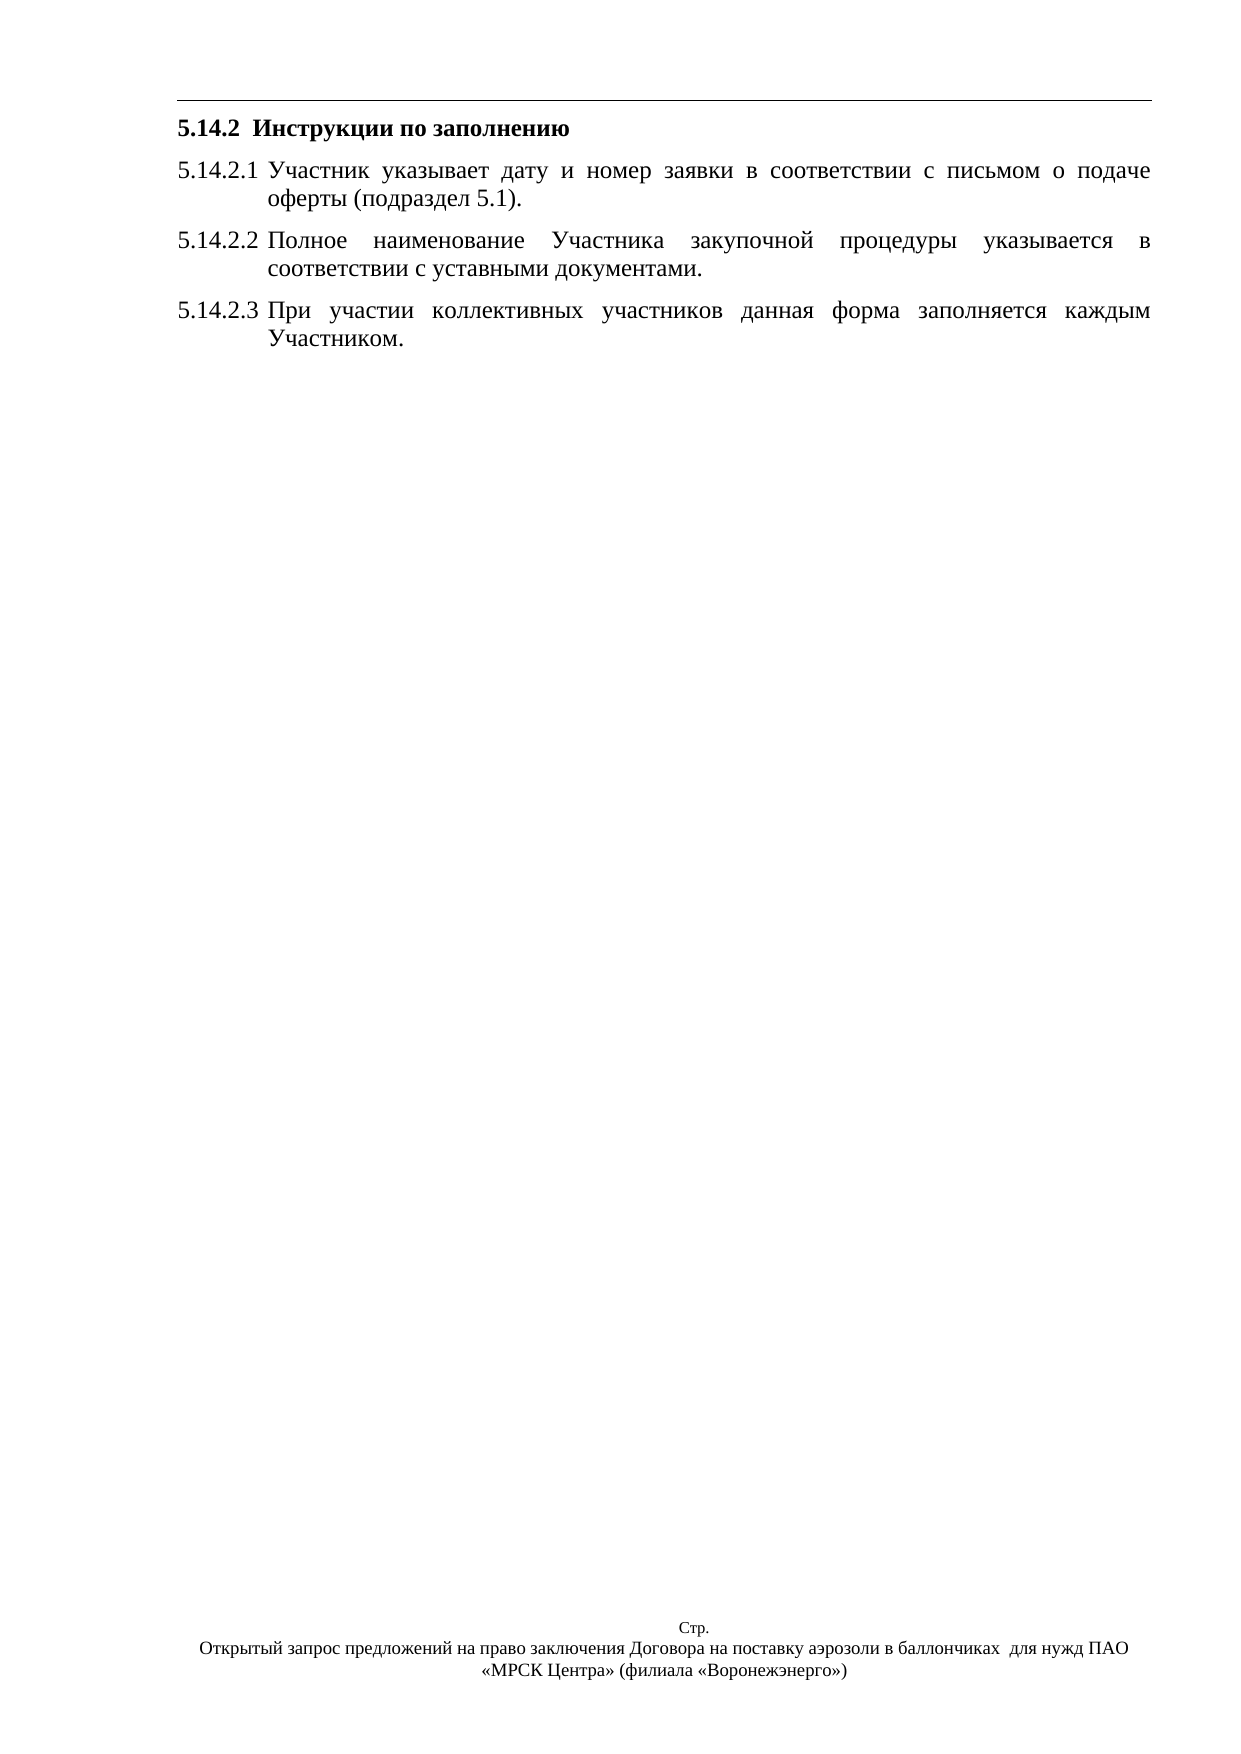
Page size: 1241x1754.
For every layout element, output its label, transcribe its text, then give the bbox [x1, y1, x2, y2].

list При участии коллективных участников данная форма заполняется каждым Участником. [177, 295, 1152, 352]
list Полное наименование Участника закупочной процедуры указывается в соответствии с уставными документами. [177, 225, 1152, 282]
list Участник указывает дату и номер заявки в соответствии с письмом о подаче оферты (подраздел 5.1). [177, 155, 1152, 212]
subtitle Инструкции по заполнению [177, 113, 1152, 142]
